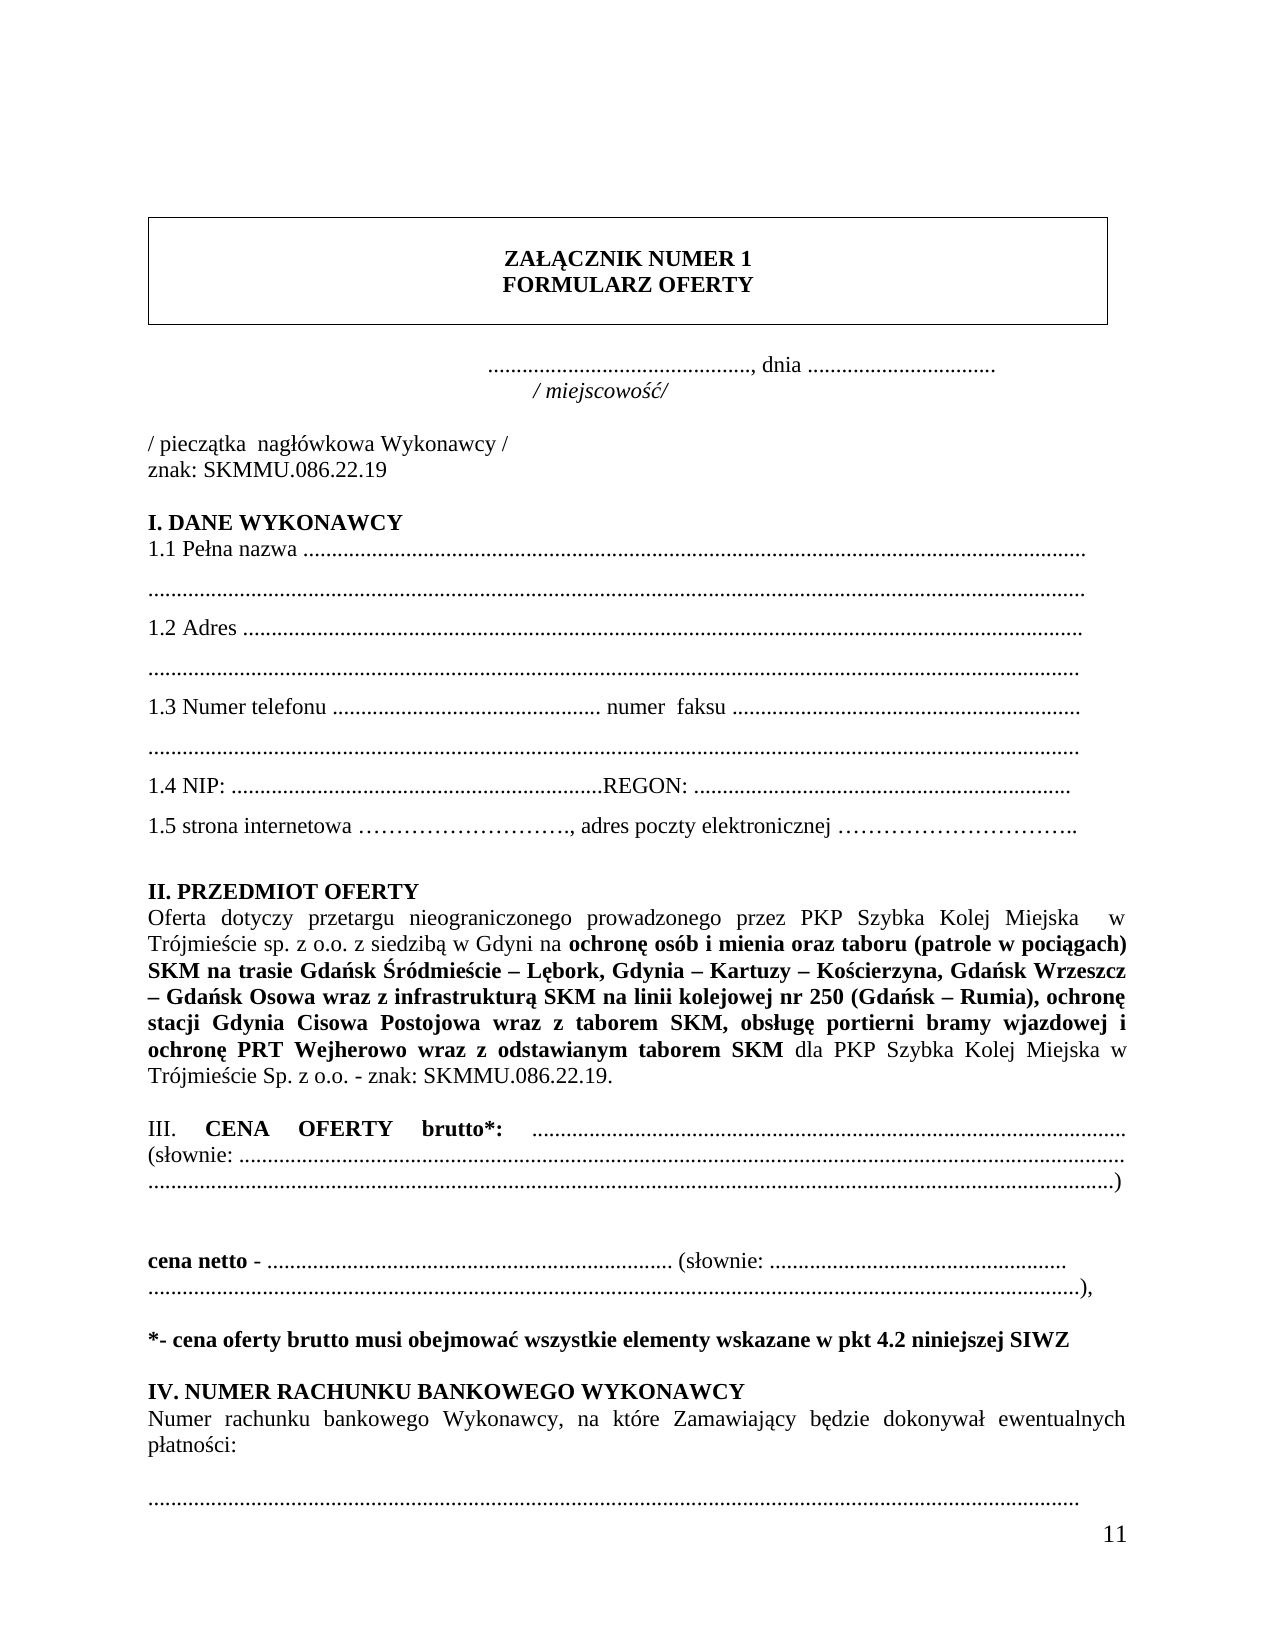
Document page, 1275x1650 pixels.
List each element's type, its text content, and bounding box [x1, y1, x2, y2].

text / miejscowość/ [148, 377, 1127, 404]
text / pieczątka nagłówkowa Wykonawcy / [148, 430, 1127, 456]
text .................................................................................................................................................................... [148, 575, 1127, 601]
text ................................................................................................................................................................... [148, 1484, 1127, 1510]
text IV. NUMER RACHUNKU BANKOWEGO WYKONAWCY [148, 1378, 1127, 1405]
text 1.3 Numer telefonu ............................................... numer faksu ............................................................. [148, 693, 1127, 720]
text *- cena oferty brutto musi obejmować wszystkie elementy wskazane w pkt 4.2 niniejszej SIWZ [148, 1326, 1127, 1352]
text Numer rachunku bankowego Wykonawcy, na które Zamawiający będzie dokonywał ewentualnych płatności: [148, 1405, 1127, 1457]
text Oferta dotyczy przetargu nieograniczonego prowadzonego przez PKP Szybka Kolej Miejska w Trójmieście sp. z o.o. z siedzibą w Gdyni na ochronę osób i mienia oraz taboru (patrole w pociągach) SKM na trasie Gdańsk Śródmieście – Lębork, Gdynia – Kartuzy – Kościerzyna, Gdańsk Wrzeszcz – Gdańsk Osowa wraz z infrastrukturą SKM na linii kolejowej nr 250 (Gdańsk – Rumia), ochronę stacji Gdynia Cisowa Postojowa wraz z taborem SKM, obsługę portierni bramy wjazdowej i ochronę PRT Wejherowo wraz z odstawianym taborem SKM dla PKP Szybka Kolej Miejska w Trójmieście Sp. z o.o. - znak: SKMMU.086.22.19. [148, 904, 1127, 1088]
text ...................................................................................................................................................................), [148, 1273, 1127, 1299]
text III. CENA OFERTY brutto*: ........................................................................................................ (słownie: ........................................................................................................................................................... [148, 1115, 1127, 1168]
text 1.2 Adres ................................................................................................................................................... [148, 614, 1127, 641]
text 1.1 Pełna nazwa ......................................................................................................................................... [148, 536, 1127, 562]
text 1.4 NIP: .................................................................REGON: .................................................................. [148, 772, 1127, 799]
text II. PRZEDMIOT OFERTY [148, 878, 1127, 904]
text .............................................., dnia ................................. [148, 351, 1127, 377]
text .........................................................................................................................................................................) [148, 1168, 1127, 1194]
text ................................................................................................................................................................... [148, 733, 1127, 759]
text znak: SKMMU.086.22.19 [148, 456, 1127, 483]
text I. DANE WYKONAWCY [148, 509, 1127, 536]
table_header ZAŁĄCZNIK NUMER 1 FORMULARZ OFERTY [149, 218, 1107, 324]
text 1.5 strona internetowa ………………………., adres poczty elektronicznej ………………………….. [148, 812, 1127, 838]
text ................................................................................................................................................................... [148, 654, 1127, 680]
text cena netto - ....................................................................... (słownie: .................................................... [148, 1247, 1127, 1273]
